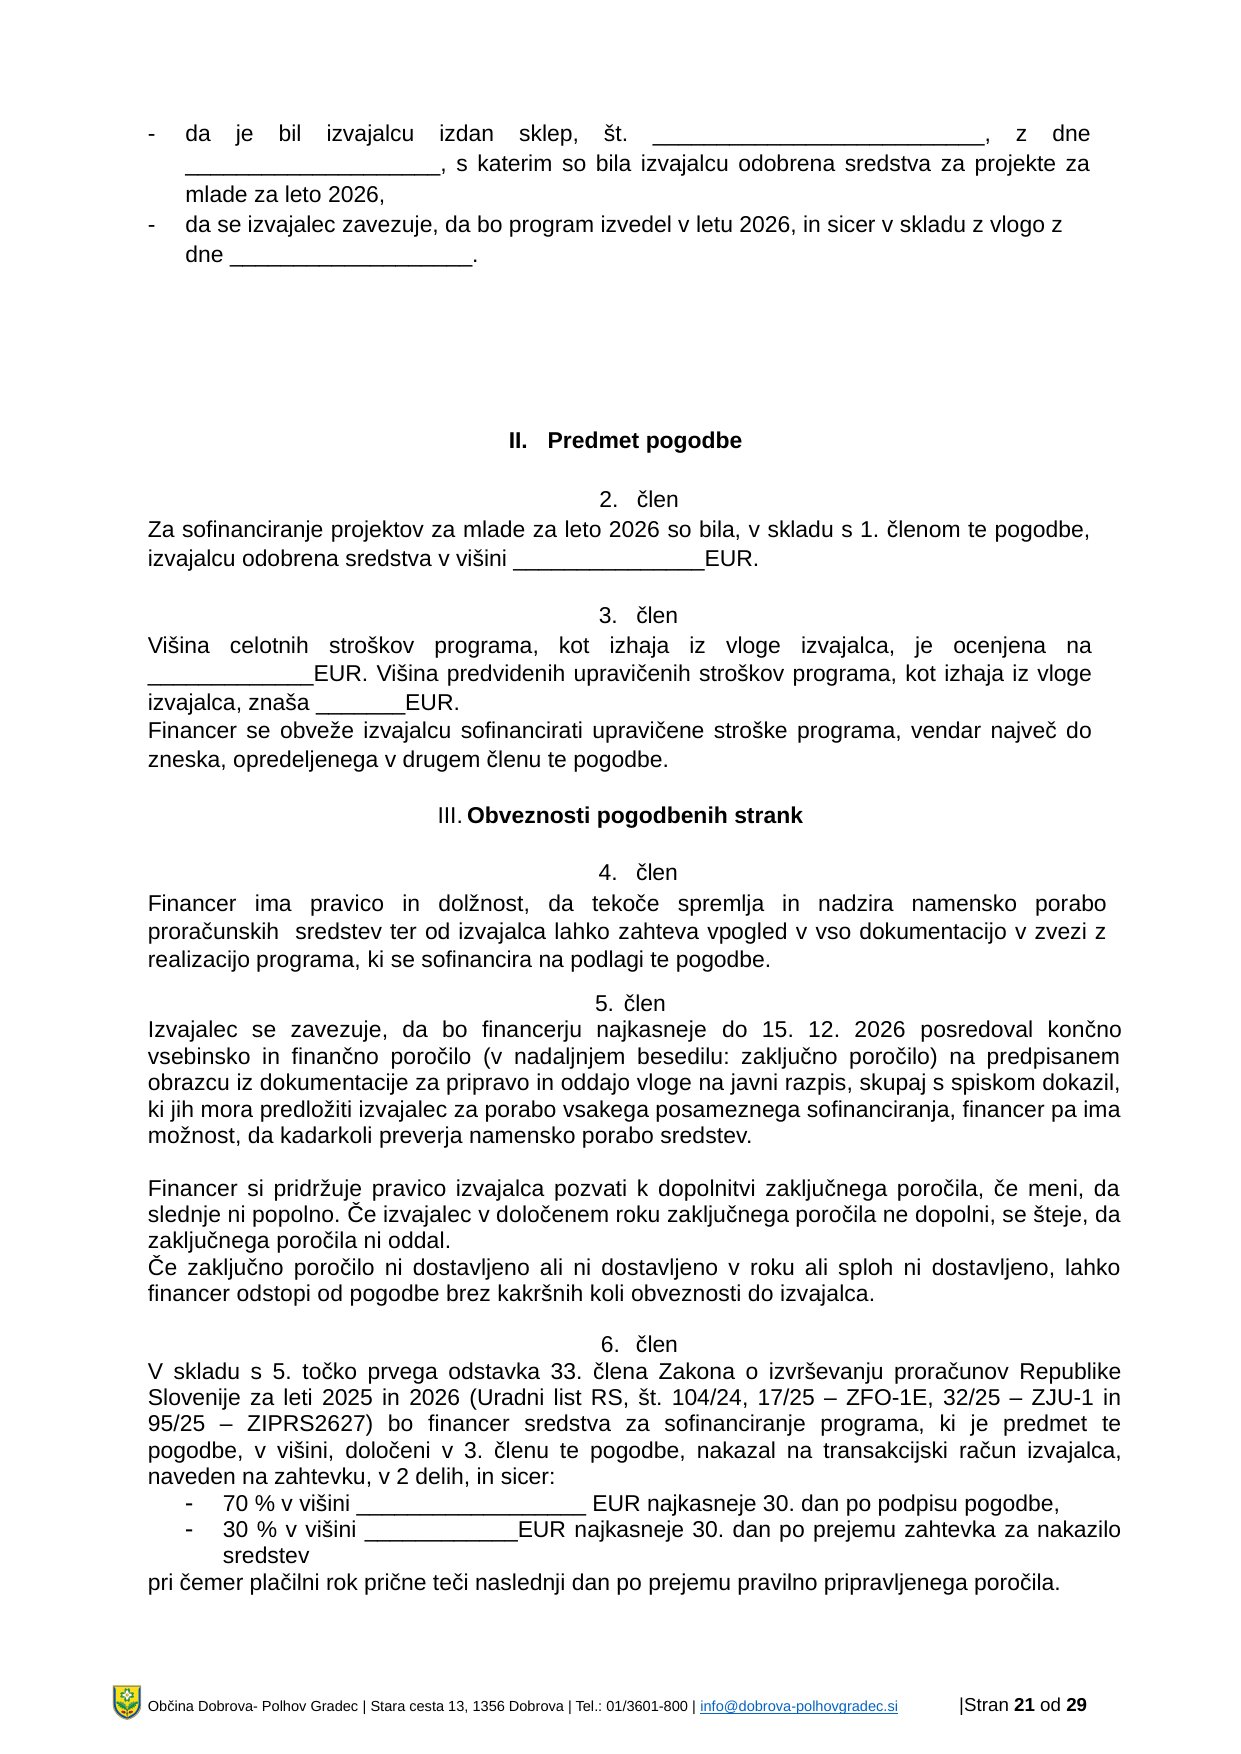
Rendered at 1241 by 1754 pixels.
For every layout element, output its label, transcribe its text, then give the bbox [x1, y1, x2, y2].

list Predmet pogodbe [177, 427, 1092, 454]
text pri čemer plačilni rok prične teči naslednji dan po prejemu pravilno pripravljenega poročila. [148, 1568, 1122, 1595]
text 5. člen [595, 991, 683, 1016]
picture [112, 1685, 142, 1720]
list da je bil izvajalcu izdan sklep, št. __________________________, z dne ____________________, s katerim so bila izvajalcu odobrena sredstva za projekte za mlade za leto 2026, [148, 120, 1091, 207]
text Višina celotnih stroškov programa, kot izhaja iz vloge izvajalca, je ocenjena na _____________EUR. Višina predvidenih upravičenih stroškov programa, kot izhaja iz vloge izvajalca, znaša _______EUR. [148, 632, 1092, 715]
list 30 % v višini ____________EUR najkasneje 30. dan po prejemu zahtevka za nakazilo sredstev [185, 1516, 1122, 1568]
text Financer si pridržuje pravico izvajalca pozvati k dopolnitvi zaključnega poročila, če meni, da slednje ni popolno. Če izvajalec v določenem roku zaključnega poročila ne dopolni, se šteje, da zaključnega poročila ni oddal. [148, 1174, 1122, 1254]
text Če zaključno poročilo ni dostavljeno ali ni dostavljeno v roku ali sploh ni dostavljeno, lahko financer odstopi od pogodbe brez kakršnih koli obveznosti do izvajalca. [148, 1254, 1122, 1306]
list člen [185, 486, 1092, 512]
list 70 % v višini __________________ EUR najkasneje 30. dan po podpisu pogodbe, [185, 1489, 1122, 1516]
text V skladu s 5. točko prvega odstavka 33. člena Zakona o izvrševanju proračunov Republike Slovenije za leti 2025 in 2026 (Uradni list RS, št. 104/24, 17/25 – ZFO-1E, 32/25 – ZJU-1 in 95/25 – ZIPRS2627) bo financer sredstva za sofinanciranje programa, ki je predmet te pogodbe, v višini, določeni v 3. členu te pogodbe, nakazal na transakcijski račun izvajalca, naveden na zahtevku, v 2 delih, in sicer: [148, 1358, 1122, 1489]
text Financer ima pravico in dolžnost, da tekoče spremlja in nadzira namensko porabo proračunskih sredstev ter od izvajalca lahko zahteva vpogled v vso dokumentacijo v zvezi z realizacijo programa, ki se sofinancira na podlagi te pogodbe. [148, 889, 1107, 973]
list Za sofinanciranje projektov za mlade za leto 2026 so bila, v skladu s 1. členom te pogodbe, izvajalcu odobrena sredstva v višini _______________EUR. [148, 516, 1091, 571]
text Financer se obveže izvajalcu sofinancirati upravičene stroške programa, vendar največ do zneska, opredeljenega v drugem členu te pogodbe. [148, 717, 1092, 772]
text 6. člen [595, 1331, 683, 1358]
list člen [185, 859, 1091, 886]
list člen [185, 602, 1091, 628]
text III. Obveznosti pogodbenih strank [148, 802, 1092, 829]
text Izvajalec se zavezuje, da bo financerju najkasneje do 15. 12. 2026 posredoval končno vsebinsko in finančno poročilo (v nadaljnjem besedilu: zaključno poročilo) na predpisanem obrazcu iz dokumentacije za pripravo in oddajo vloge na javni razpis, skupaj s spiskom dokazil, ki jih mora predložiti izvajalec za porabo vsakega posameznega sofinanciranja, financer pa ima možnost, da kadarkoli preverja namensko porabo sredstev. [148, 1016, 1122, 1148]
list da se izvajalec zavezuje, da bo program izvedel v letu 2026, in sicer v skladu z vlogo z dne ___________________. [148, 211, 1092, 267]
